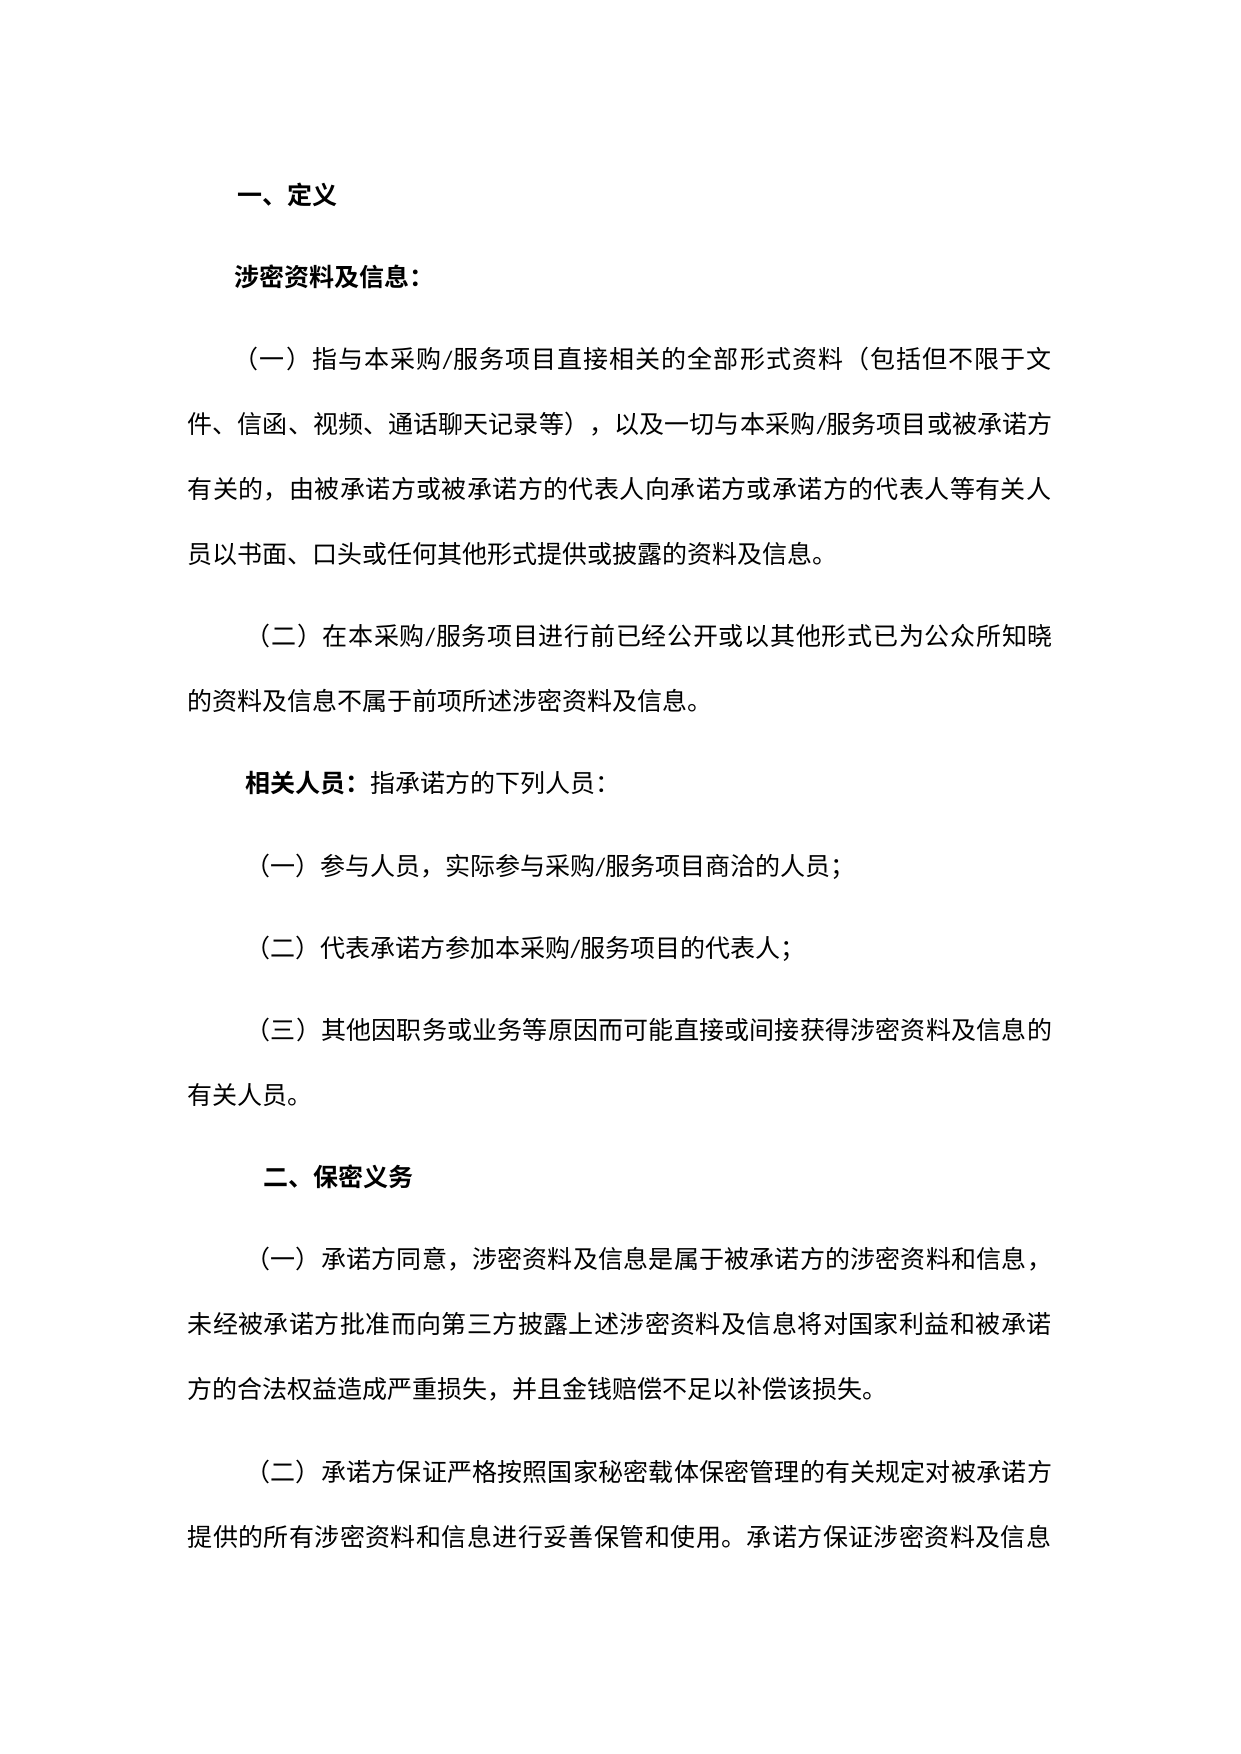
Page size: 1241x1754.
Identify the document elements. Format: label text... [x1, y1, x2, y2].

text （一）参与人员，实际参与采购/服务项目商洽的人员； [187, 833, 1053, 898]
text （一）指与本采购/服务项目直接相关的全部形式资料（包括但不限于文件、信函、视频、通话聊天记录等），以及一切与本采购/服务项目或被承诺方有关的，由被承诺方或被承诺方的代表人向承诺方或承诺方的代表人等有关人员以书面、口头或任何其他形式提供或披露的资料及信息。 [187, 326, 1053, 586]
text （一）承诺方同意，涉密资料及信息是属于被承诺方的涉密资料和信息，未经被承诺方批准而向第三方披露上述涉密资料及信息将对国家利益和被承诺方的合法权益造成严重损失，并且金钱赔偿不足以补偿该损失。 [187, 1227, 1053, 1422]
text 二、保密义务 [187, 1144, 1053, 1209]
text 一、定义 [187, 162, 1053, 227]
text （三）其他因职务或业务等原因而可能直接或间接获得涉密资料及信息的有关人员。 [187, 997, 1053, 1127]
text （二）在本采购/服务项目进行前已经公开或以其他形式已为公众所知晓的资料及信息不属于前项所述涉密资料及信息。 [187, 603, 1053, 733]
text 相关人员：指承诺方的下列人员： [187, 751, 1053, 816]
text 涉密资料及信息： [187, 244, 1053, 309]
text （二）代表承诺方参加本采购/服务项目的代表人； [187, 915, 1053, 980]
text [187, 1439, 1053, 1569]
